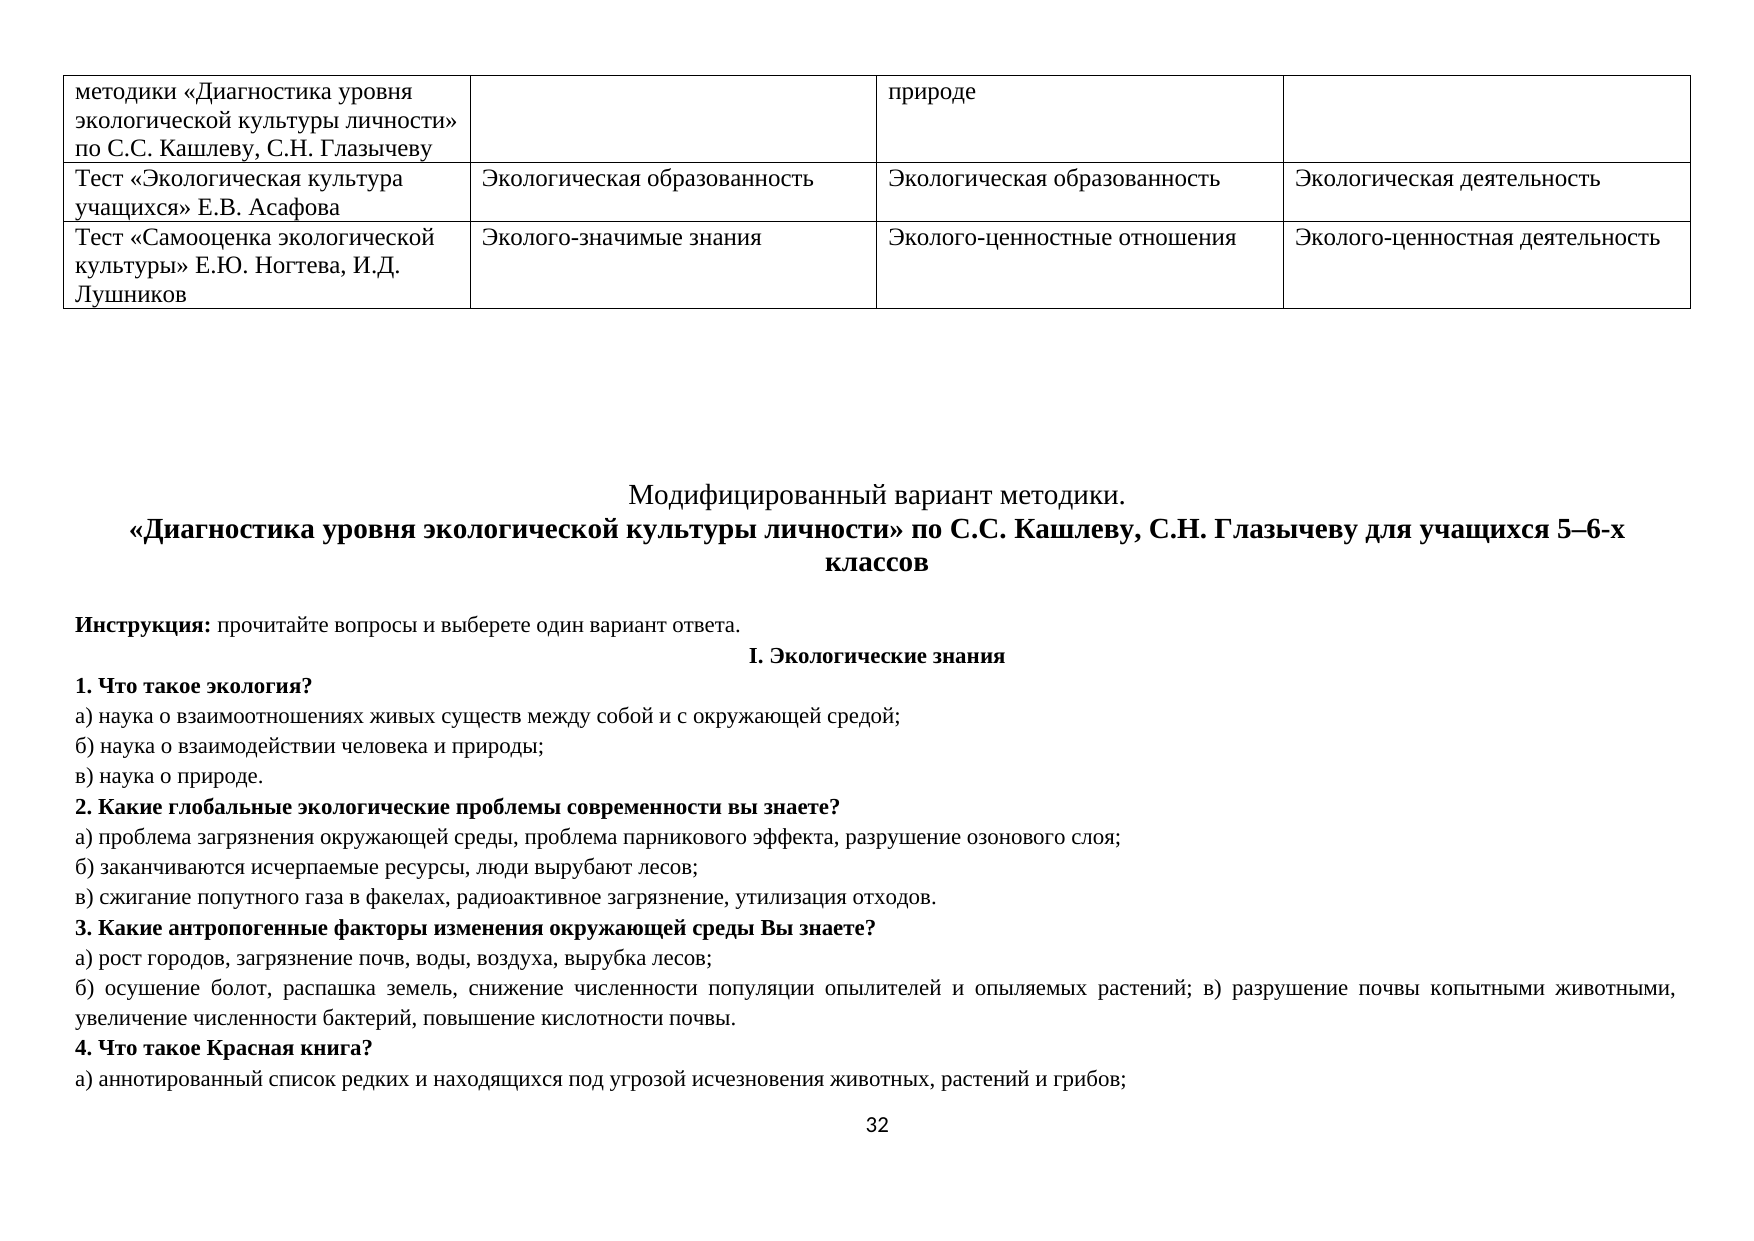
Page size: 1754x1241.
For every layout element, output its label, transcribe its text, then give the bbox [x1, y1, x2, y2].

text а) аннотированный список редких и находящихся под угрозой исчезновения животных, растений и грибов; [75, 1064, 1679, 1091]
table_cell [877, 76, 1283, 162]
text I. Экологические знания [75, 642, 1679, 668]
text в) сжигание попутного газа в факелах, радиоактивное загрязнение, утилизация отходов. [75, 883, 1679, 910]
table_cell Эколого-ценностная деятельность [1284, 222, 1690, 308]
table_cell Эколого-ценностные отношения [877, 222, 1283, 308]
text а) наука о взаимоотношениях живых существ между собой и с окружающей средой; [75, 702, 1679, 728]
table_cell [471, 76, 876, 162]
table_cell Тест «Самооценка экологической культуры» Е.Ю. Ногтева, И.Д. Лушников [64, 222, 470, 308]
text «Диагностика уровня экологической культуры личности» по С.С. Кашлеву, С.Н. Глазычеву для учащихся 5–6-х классов [75, 511, 1679, 578]
text б) осушение болот, распашка земель, снижение численности популяции опылителей и опыляемых растений; в) разрушение почвы копытными животными, увеличение численности бактерий, повышение кислотности почвы. [75, 974, 1679, 1031]
table_cell Экологическая образованность [877, 163, 1283, 221]
text б) заканчиваются исчерпаемые ресурсы, люди вырубают лесов; [75, 853, 1679, 879]
text а) проблема загрязнения окружающей среды, проблема парникового эффекта, разрушение озонового слоя; [75, 823, 1679, 849]
table_cell Экологическая деятельность [1284, 163, 1690, 221]
table_cell Тест «Экологическая культура учащихся» Е.В. Асафова [64, 163, 470, 221]
table_cell Экологическая образованность [471, 163, 876, 221]
text 4. Что такое Красная книга? [75, 1034, 1679, 1061]
text 2. Какие глобальные экологические проблемы современности вы знаете? [75, 793, 1679, 819]
text б) наука о взаимодействии человека и природы; [75, 732, 1679, 759]
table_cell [64, 76, 470, 162]
text 3. Какие антропогенные факторы изменения окружающей среды Вы знаете? [75, 913, 1679, 940]
table_cell Эколого-значимые знания [471, 222, 876, 308]
text Инструкция: прочитайте вопросы и выберете один вариант ответа. [75, 611, 1679, 638]
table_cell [1284, 76, 1690, 162]
text а) рост городов, загрязнение почв, воды, воздуха, вырубка лесов; [75, 944, 1679, 970]
text в) наука о природе. [75, 762, 1679, 789]
text 1. Что такое экология? [75, 672, 1679, 698]
text Модифицированный вариант методики. [75, 477, 1679, 511]
